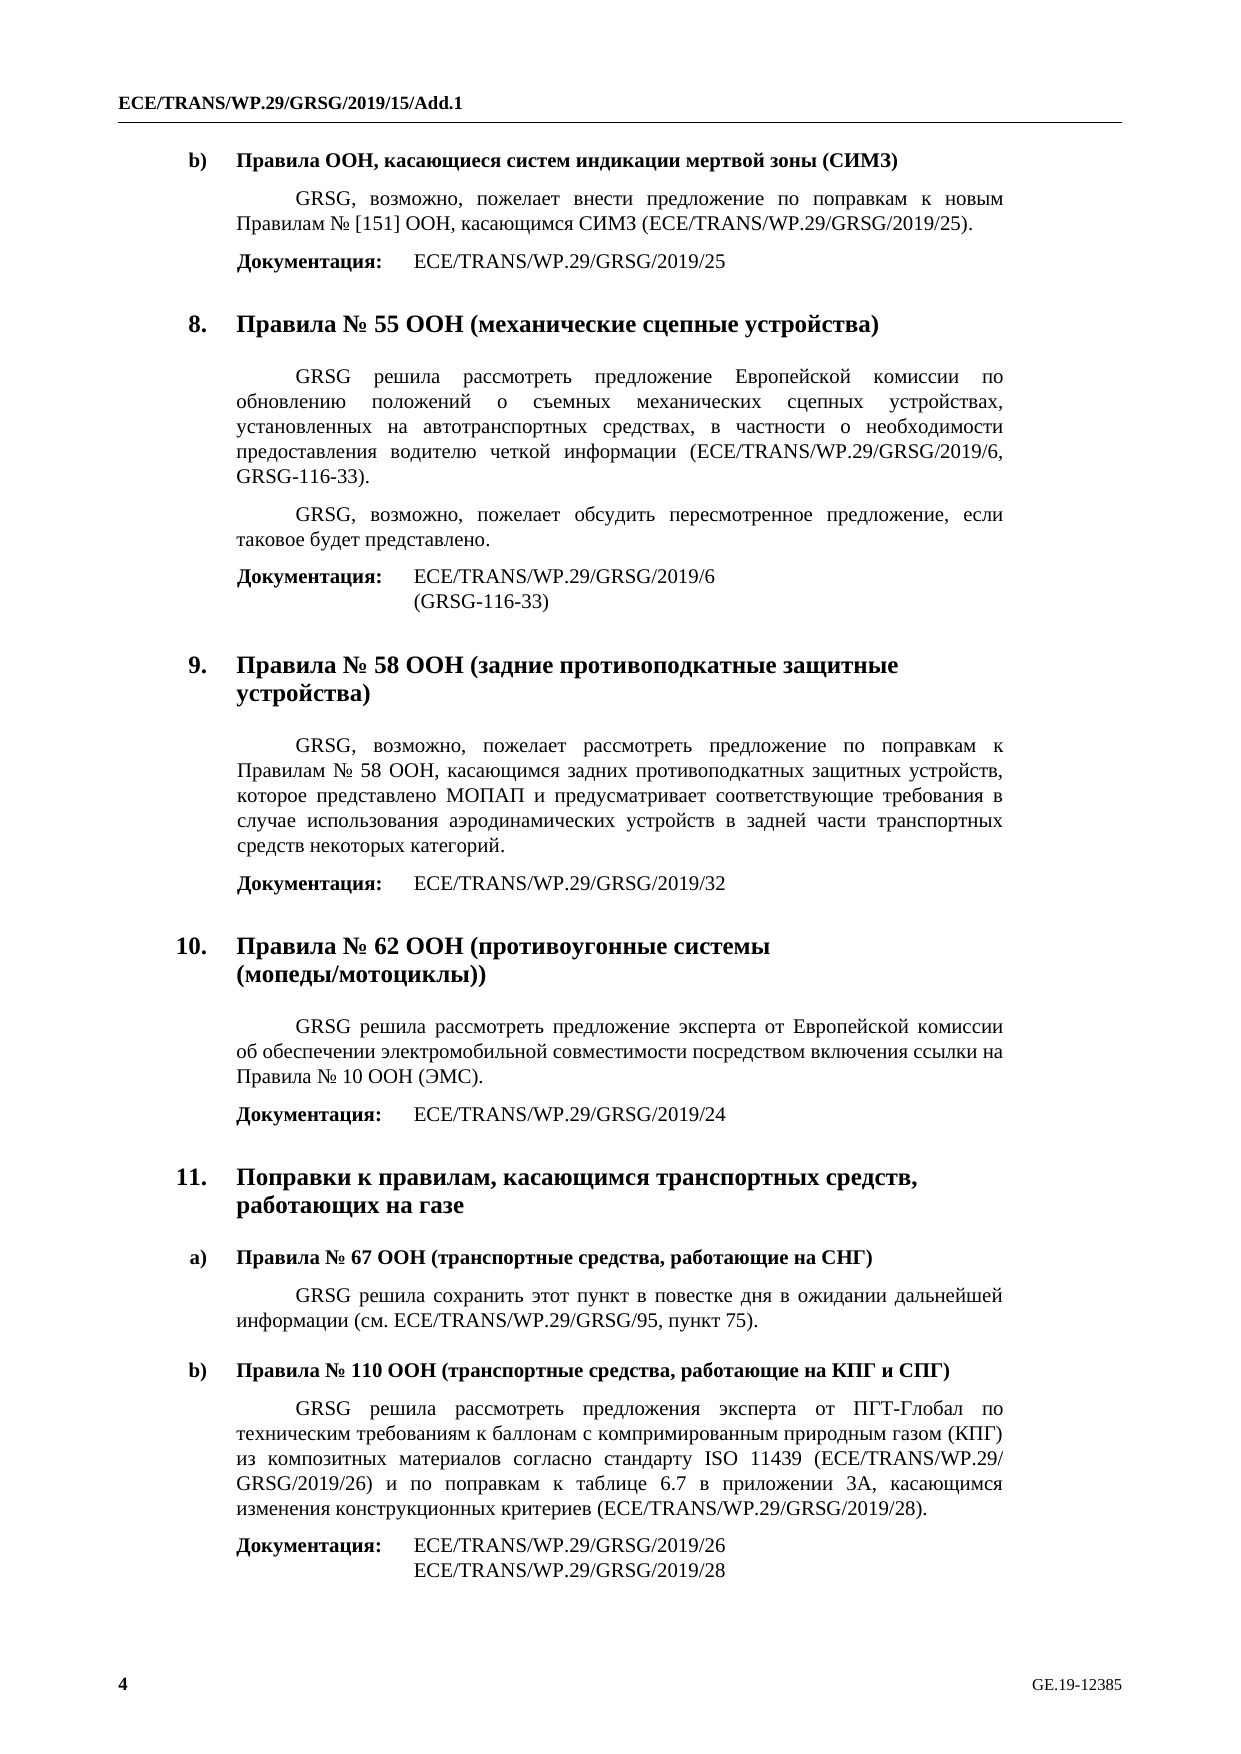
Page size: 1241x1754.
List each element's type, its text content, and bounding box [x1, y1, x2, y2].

text 10. Правила № 62 ООН (противоугонные системы (мопеды/мотоциклы)) [118, 932, 1004, 988]
text Документация: ECE/TRANS/WP.29/GRSG/2019/32 [237, 869, 1004, 894]
text GRSG, возможно, пожелает рассмотреть предложение по поправкам к Правилам № 58 ООН, касающимся задних противоподкатных защитных устройств, которое представлено МОПАП и предусматривает соответствующие требования в случае использования аэродинамических устройств в задней части транспортных средств некоторых категорий. [237, 732, 1004, 857]
text Документация: ECE/TRANS/WP.29/GRSG/2019/25 [237, 248, 1004, 273]
text GRSG решила рассмотреть предложение эксперта от Европейской комиссии об обеспечении электромобильной совместимости посредством включения ссылки на Правила № 10 ООН (ЭМС). [236, 1013, 1004, 1088]
text GRSG решила рассмотреть предложения эксперта от ПГТ-Глобал по техническим требованиям к баллонам с компримированным природным газом (КПГ) из композитных материалов согласно стандарту ISO 11439 (ECE/TRANS/WP.29/ GRSG/2019/26) и по поправкам к таблице 6.7 в приложении 3А, касающимся изменения конструкционных критериев (ECE/TRANS/WP.29/GRSG/2019/28). [236, 1394, 1004, 1519]
text GRSG, возможно, пожелает обсудить пересмотренное предложение, если таковое будет представлено. [236, 501, 1004, 551]
text b) Правила ООН, касающиеся систем индикации мертвой зоны (СИМЗ) [118, 148, 1004, 173]
text Документация: ECE/TRANS/WP.29/GRSG/2019/6 (GRSG-116-33) [237, 563, 1004, 613]
text Документация: ECE/TRANS/WP.29/GRSG/2019/26 ECE/TRANS/WP.29/GRSG/2019/28 [236, 1532, 1004, 1582]
text GRSG, возможно, пожелает внести предложение по поправкам к новым Правилам № [151] ООН, касающимся СИМЗ (ECE/TRANS/WP.29/GRSG/2019/25). [236, 185, 1004, 235]
text 8. Правила № 55 ООН (механические сцепные устройства) [118, 310, 1004, 338]
text 11. Поправки к правилам, касающимся транспортных средств, работающих на газе [118, 1163, 1004, 1219]
text b) Правила № 110 ООН (транспортные средства, работающие на КПГ и СПГ) [118, 1357, 1004, 1382]
text a) Правила № 67 ООН (транспортные средства, работающие на СНГ) [118, 1244, 1004, 1269]
text GRSG решила сохранить этот пункт в повестке дня в ожидании дальнейшей информации (см. ECE/TRANS/WP.29/GRSG/95, пункт 75). [236, 1282, 1003, 1332]
text 9. Правила № 58 ООН (задние противоподкатные защитные устройства) [118, 651, 1004, 707]
text GRSG решила рассмотреть предложение Европейской комиссии по обновлению положений о съемных механических сцепных устройствах, установленных на автотранспортных средствах, в частности о необходимости предоставления водителю четкой информации (ECE/TRANS/WP.29/GRSG/2019/6, GRSG-116-33). [236, 363, 1004, 488]
text Документация: ECE/TRANS/WP.29/GRSG/2019/24 [236, 1101, 1004, 1126]
